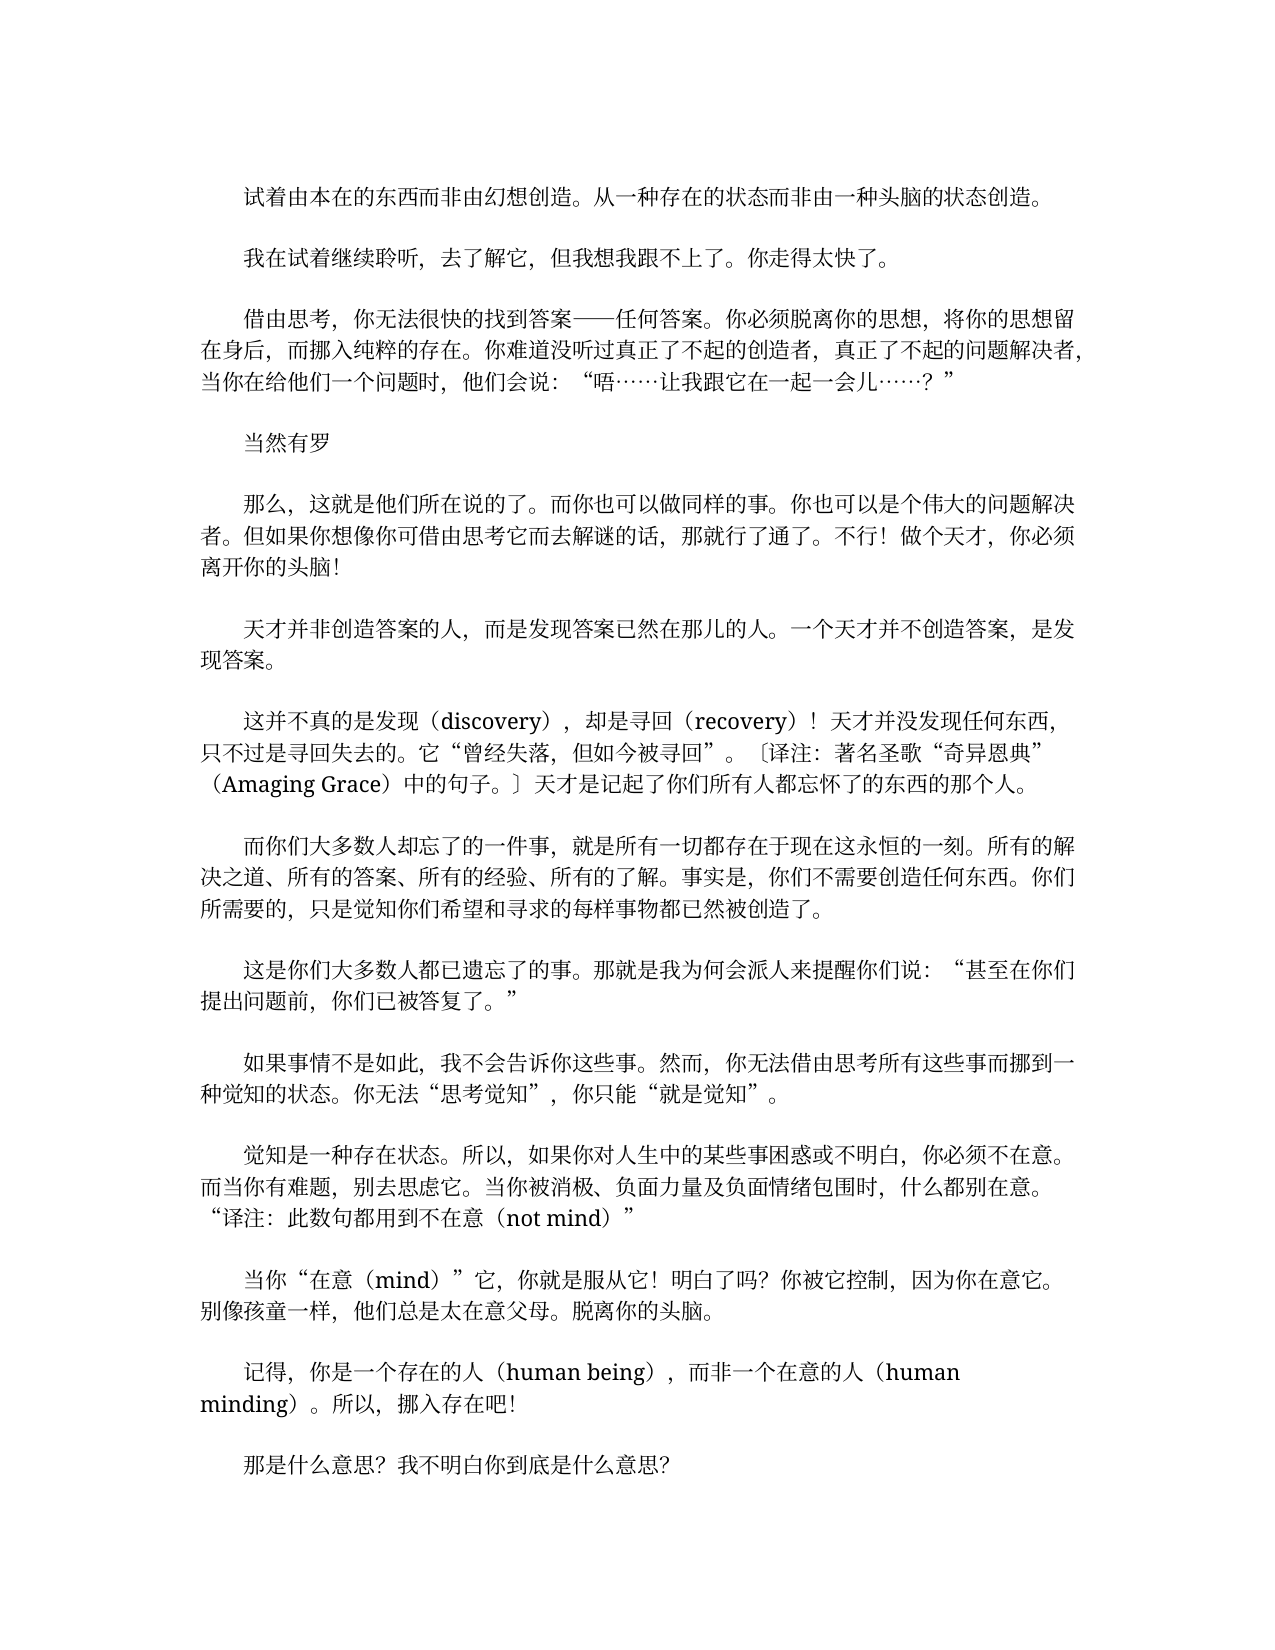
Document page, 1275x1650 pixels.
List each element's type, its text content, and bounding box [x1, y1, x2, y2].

text 当然有罗 [200, 426, 1075, 458]
text 天才并非创造答案的人，而是发现答案已然在那儿的人。一个天才并不创造答案，是发现答案。 [200, 612, 1075, 675]
text 而你们大多数人却忘了的一件事，就是所有一切都存在于现在这永恒的一刻。所有的解决之道、所有的答案、所有的经验、所有的了解。事实是，你们不需要创造任何东西。你们所需要的，只是觉知你们希望和寻求的每样事物都已然被创造了。 [200, 829, 1075, 923]
text 那么，这就是他们所在说的了。而你也可以做同样的事。你也可以是个伟大的问题解决者。但如果你想像你可借由思考它而去解谜的话，那就行了通了。不行！做个天才，你必须离开你的头脑！ [200, 488, 1075, 582]
text 这并不真的是发现（discovery），却是寻回（recovery）！天才并没发现任何东西，只不过是寻回失去的。它“曾经失落，但如今被寻回”。〔译注：著名圣歌“奇异恩典”（Amaging Grace）中的句子。〕天才是记起了你们所有人都忘怀了的东西的那个人。 [200, 704, 1075, 799]
text 觉知是一种存在状态。所以，如果你对人生中的某些事困惑或不明白，你必须不在意。而当你有难题，别去思虑它。当你被消极、负面力量及负面情绪包围时，什么都别在意。“译注：此数句都用到不在意（not mind）” [200, 1138, 1075, 1233]
text 那是什么意思？我不明白你到底是什么意思？ [200, 1448, 1075, 1480]
text 我在试着继续聆听，去了解它，但我想我跟不上了。你走得太快了。 [200, 241, 1075, 272]
text 当你“在意（mind）”它，你就是服从它！明白了吗？你被它控制，因为你在意它。别像孩童一样，他们总是太在意父母。脱离你的头脑。 [200, 1263, 1075, 1326]
text 记得，你是一个存在的人（human being），而非一个在意的人（human minding）。所以，挪入存在吧！ [200, 1356, 1075, 1419]
text 试着由本在的东西而非由幻想创造。从一种存在的状态而非由一种头脑的状态创造。 [200, 180, 1075, 211]
text 借由思考，你无法很快的找到答案——任何答案。你必须脱离你的思想，将你的思想留在身后，而挪入纯粹的存在。你难道没听过真正了不起的创造者，真正了不起的问题解决者，当你在给他们一个问题时，他们会说：“唔……让我跟它在一起一会儿……？” [200, 302, 1075, 397]
text 如果事情不是如此，我不会告诉你这些事。然而，你无法借由思考所有这些事而挪到一种觉知的状态。你无法“思考觉知”，你只能“就是觉知”。 [200, 1046, 1075, 1109]
text 这是你们大多数人都已遗忘了的事。那就是我为何会派人来提醒你们说：“甚至在你们提出问题前，你们已被答复了。” [200, 953, 1075, 1016]
